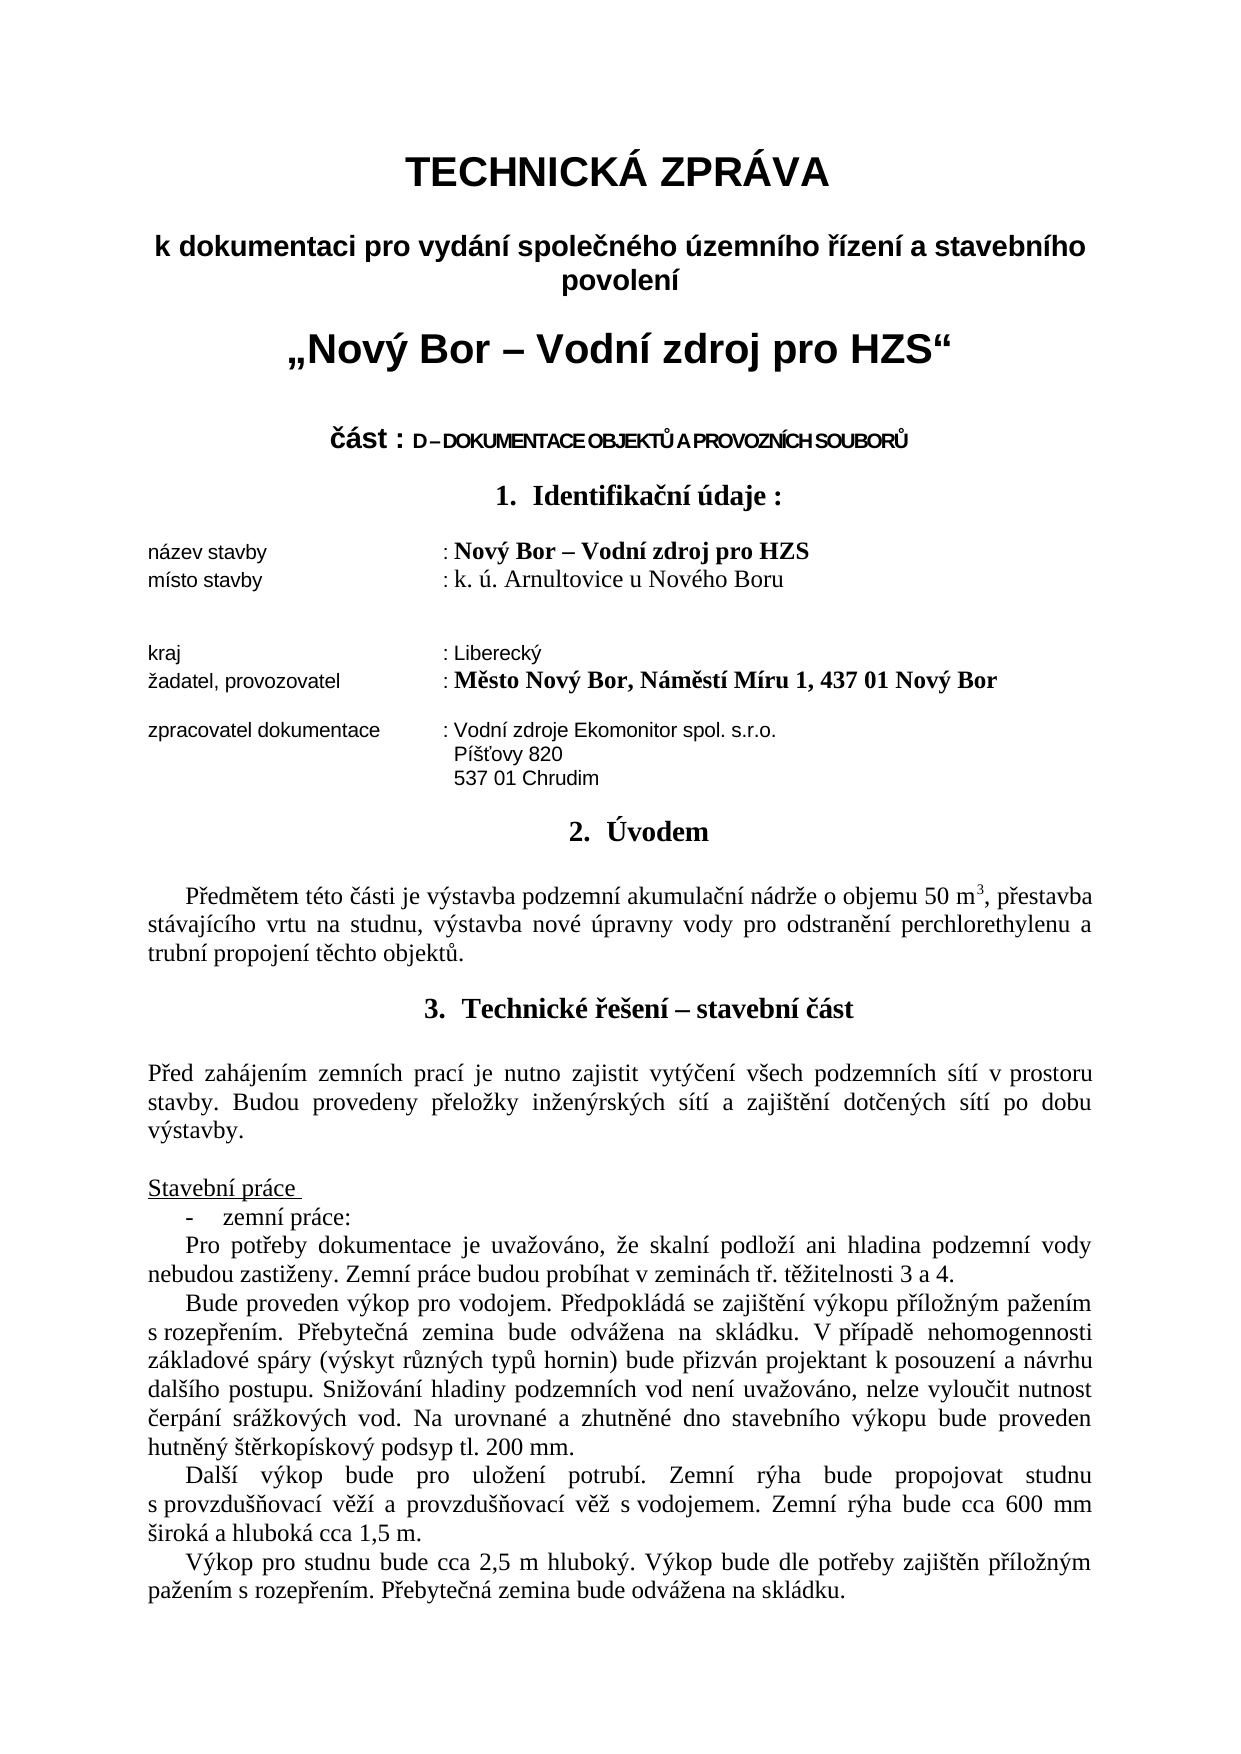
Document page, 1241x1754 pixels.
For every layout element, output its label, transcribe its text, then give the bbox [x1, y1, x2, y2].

list Technické řešení – stavební část [185, 991, 1093, 1024]
text Pro potřeby dokumentace je uvažováno, že skalní podloží ani hladina podzemní vody nebudou zastiženy. Zemní práce budou probíhat v zeminách tř. těžitelnosti 3 a 4. [148, 1231, 1093, 1288]
text část : D – DOKUMENTACE OBJEKTŮ A PROVOZNÍCH SOUBORŮ [148, 421, 1093, 454]
text Před zahájením zemních prací je nutno zajistit vytýčení všech podzemních sítí v prostoru stavby. Budou provedeny přeložky inženýrských sítí a zajištění dotčených sítí po dobu výstavby. [148, 1058, 1093, 1144]
text Stavební práce [148, 1173, 1093, 1202]
text zpracovatel dokumentace : Vodní zdroje Ekomonitor spol. s.r.o. Píšťovy 820 [148, 718, 1093, 766]
text Bude proveden výkop pro vodojem. Předpokládá se zajištění výkopu příložným pažením s rozepřením. Přebytečná zemina bude odvážena na skládku. V případě nehomogennosti základové spáry (výskyt různých typů hornin) bude přizván projektant k posouzení a návrhu dalšího postupu. Snižování hladiny podzemních vod není uvažováno, nelze vyloučit nutnost čerpání srážkových vod. Na urovnané a zhutněné dno stavebního výkopu bude proveden hutněný štěrkopískový podsyp tl. 200 mm. [148, 1288, 1093, 1461]
title TECHNICKÁ ZPRÁVA [148, 148, 1093, 196]
text kraj : Liberecký [148, 641, 1093, 665]
text žadatel, provozovatel : Město Nový Bor, Náměstí Míru 1, 437 01 Nový Bor [148, 665, 1093, 694]
text Další výkop bude pro uložení potrubí. Zemní rýha bude propojovat studnu s provzdušňovací věží a provzdušňovací věž s vodojemem. Zemní rýha bude cca 600 mm široká a hluboká cca 1,5 m. [148, 1461, 1093, 1547]
text k dokumentaci pro vydání společného územního řízení a stavebního povolení [148, 229, 1093, 296]
list Identifikační údaje : [185, 478, 1093, 512]
list Úvodem [185, 814, 1093, 847]
text název stavby : Nový Bor – Vodní zdroj pro HZS [148, 536, 1093, 564]
text „Nový Bor – Vodní zdroj pro HZS“ [148, 325, 1093, 373]
text místo stavby : k. ú. Arnultovice u Nového Boru [148, 564, 1093, 593]
text Výkop pro studnu bude cca 2,5 m hluboký. Výkop bude dle potřeby zajištěn příložným pažením s rozepřením. Přebytečná zemina bude odvážena na skládku. [148, 1547, 1093, 1604]
text Předmětem této části je výstavba podzemní akumulační nádrže o objemu 50 m3, přestavba stávajícího vrtu na studnu, výstavba nové úpravny vody pro odstranění perchlorethylenu a trubní propojení těchto objektů. [148, 881, 1093, 967]
list zemní práce: [185, 1202, 1093, 1231]
text 537 01 Chrudim [148, 766, 1093, 790]
